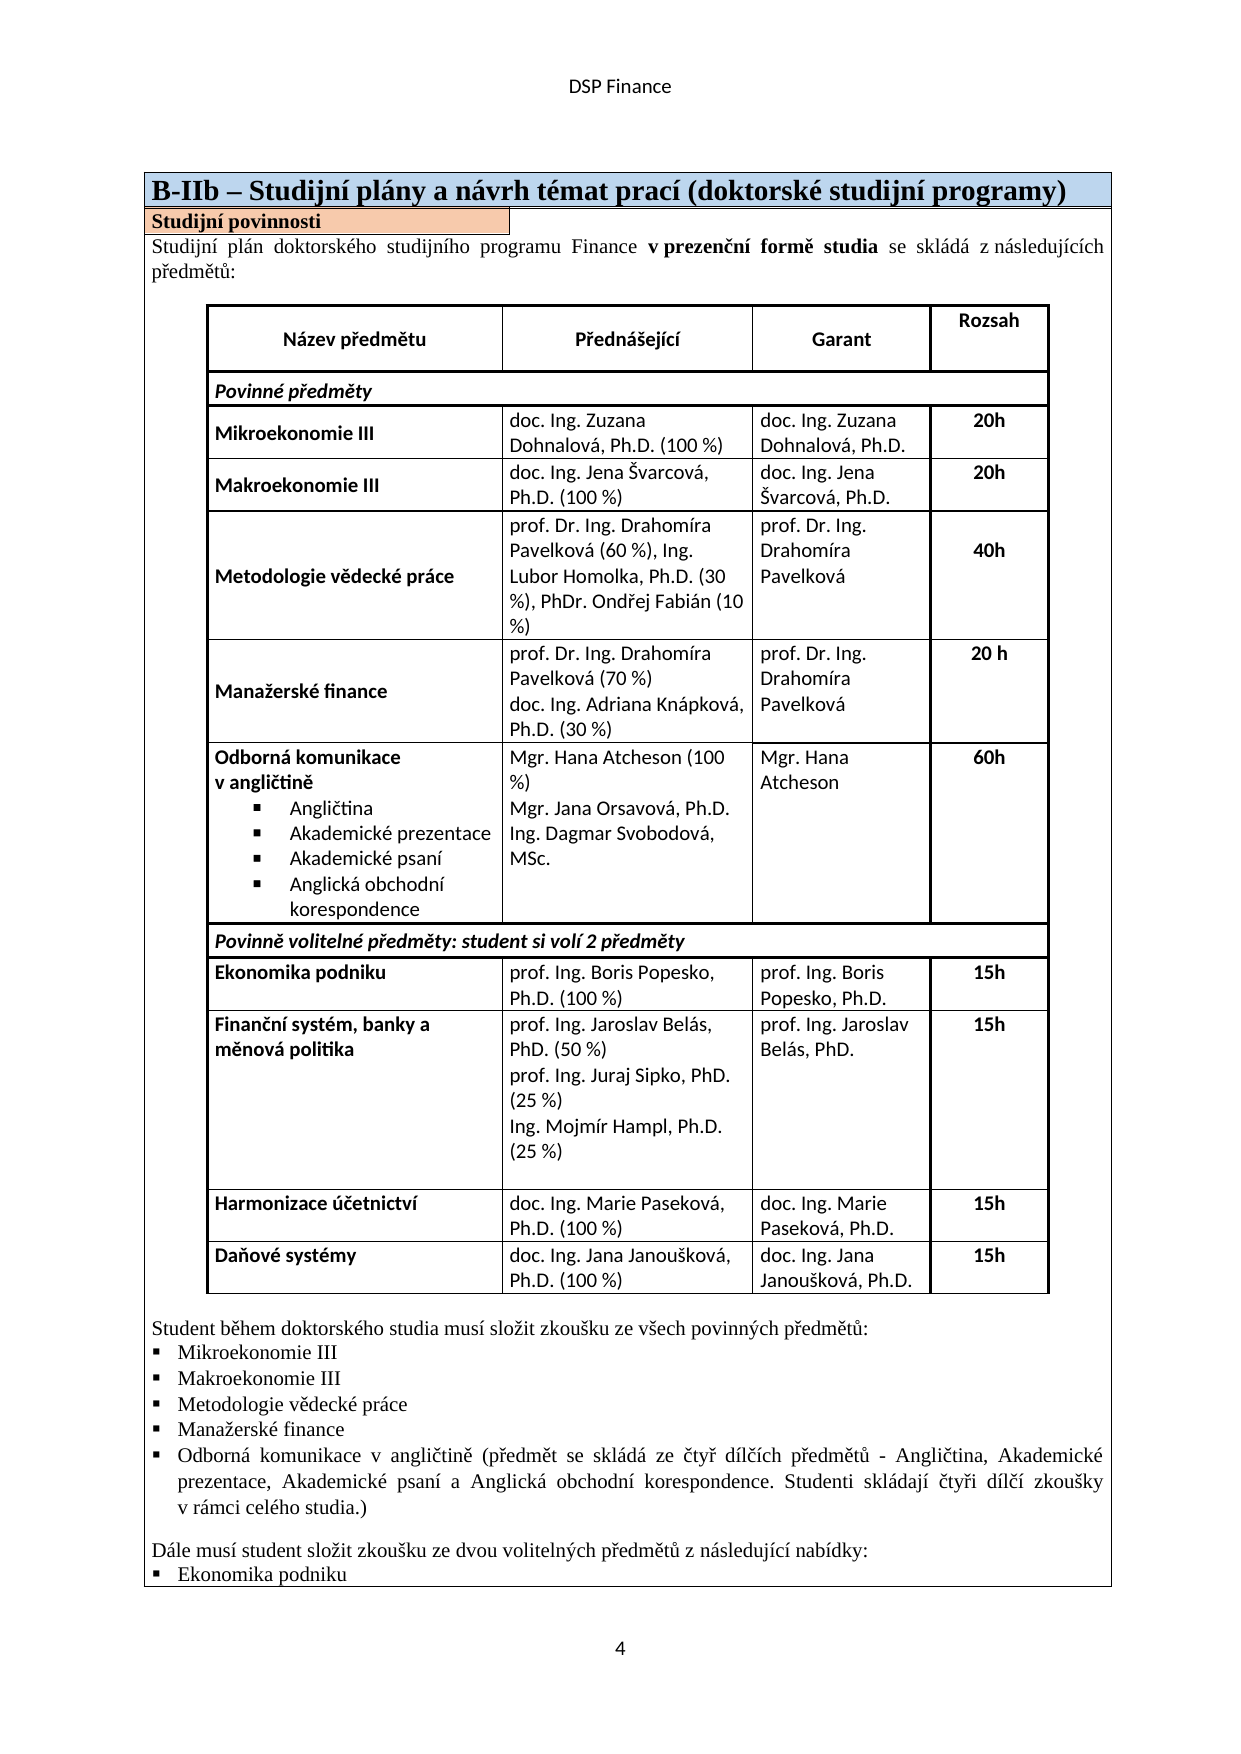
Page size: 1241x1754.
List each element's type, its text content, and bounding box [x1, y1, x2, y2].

table_cell [510, 209, 1111, 233]
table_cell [145, 234, 1111, 1586]
table_cell Studijní povinnosti [145, 209, 509, 233]
table_header B-IIb – Studijní plány a návrh témat prací (doktorské studijní programy) [145, 173, 1111, 206]
